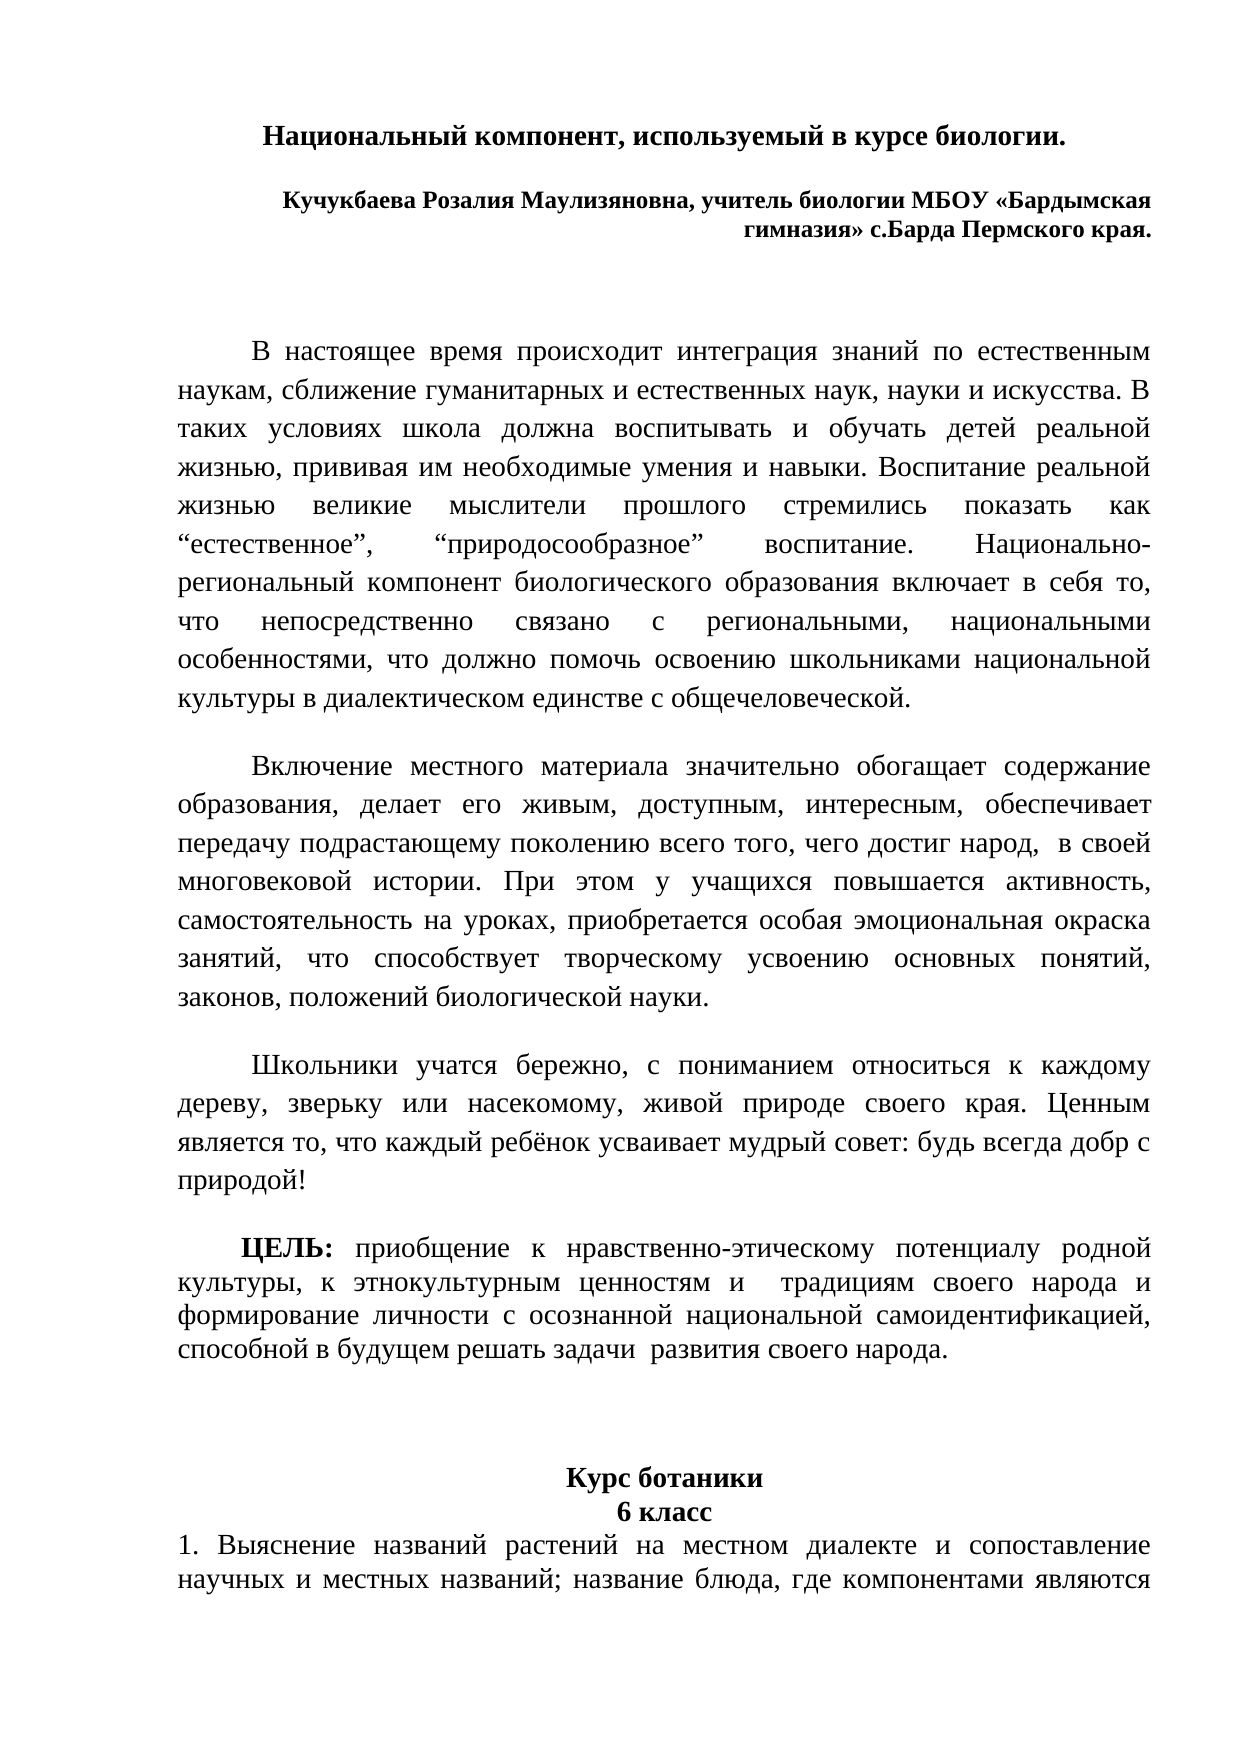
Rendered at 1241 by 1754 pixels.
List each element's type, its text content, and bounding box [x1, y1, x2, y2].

text В настоящее время происходит интеграция знаний по естественным наукам, сближение гуманитарных и естественных наук, науки и искусства. В таких условиях школа должна воспитывать и обучать детей реальной жизнью, прививая им необходимые умения и навыки. Воспитание реальной жизнью великие мыслители прошлого стремились показать как “естественное”, “природосообразное” воспитание. Национально-региональный компонент биологического образования включает в себя то, что непосредственно связано с региональными, национальными особенностями, что должно помочь освоению школьниками национальной культуры в диалектическом единстве с общечеловеческой. [177, 333, 1152, 714]
text Включение местного материала значительно обогащает содержание образования, делает его живым, доступным, интересным, обеспечивает передачу подрастающему поколению всего того, чего достиг народ, в своей многовековой истории. При этом у учащихся повышается активность, самостоятельность на уроках, приобретается особая эмоциональная окраска занятий, что способствует творческому усвоению основных понятий, законов, положений биологической науки. [177, 748, 1152, 1013]
text Кучукбаева Розалия Маулизяновна, учитель биологии МБОУ «Бардымская гимназия» с.Барда Пермского края. [177, 185, 1152, 243]
text ЦЕЛЬ: приобщение к нравственно-этическому потенциалу родной культуры, к этнокультурным ценностям и традициям своего народа и формирование личности с осознанной национальной самоидентификацией, способной в будущем решать задачи развития своего народа. [177, 1230, 1152, 1364]
text 6 класс [177, 1494, 1152, 1527]
text Школьники учатся бережно, с пониманием относиться к каждому дереву, зверьку или насекомому, живой природе своего края. Ценным является то, что каждый ребёнок усваивает мудрый совет: будь всегда добр с природой! [177, 1047, 1152, 1196]
text Курс ботаники [177, 1460, 1152, 1494]
text Национальный компонент, используемый в курсе биологии. [177, 118, 1152, 152]
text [177, 1527, 1152, 1594]
